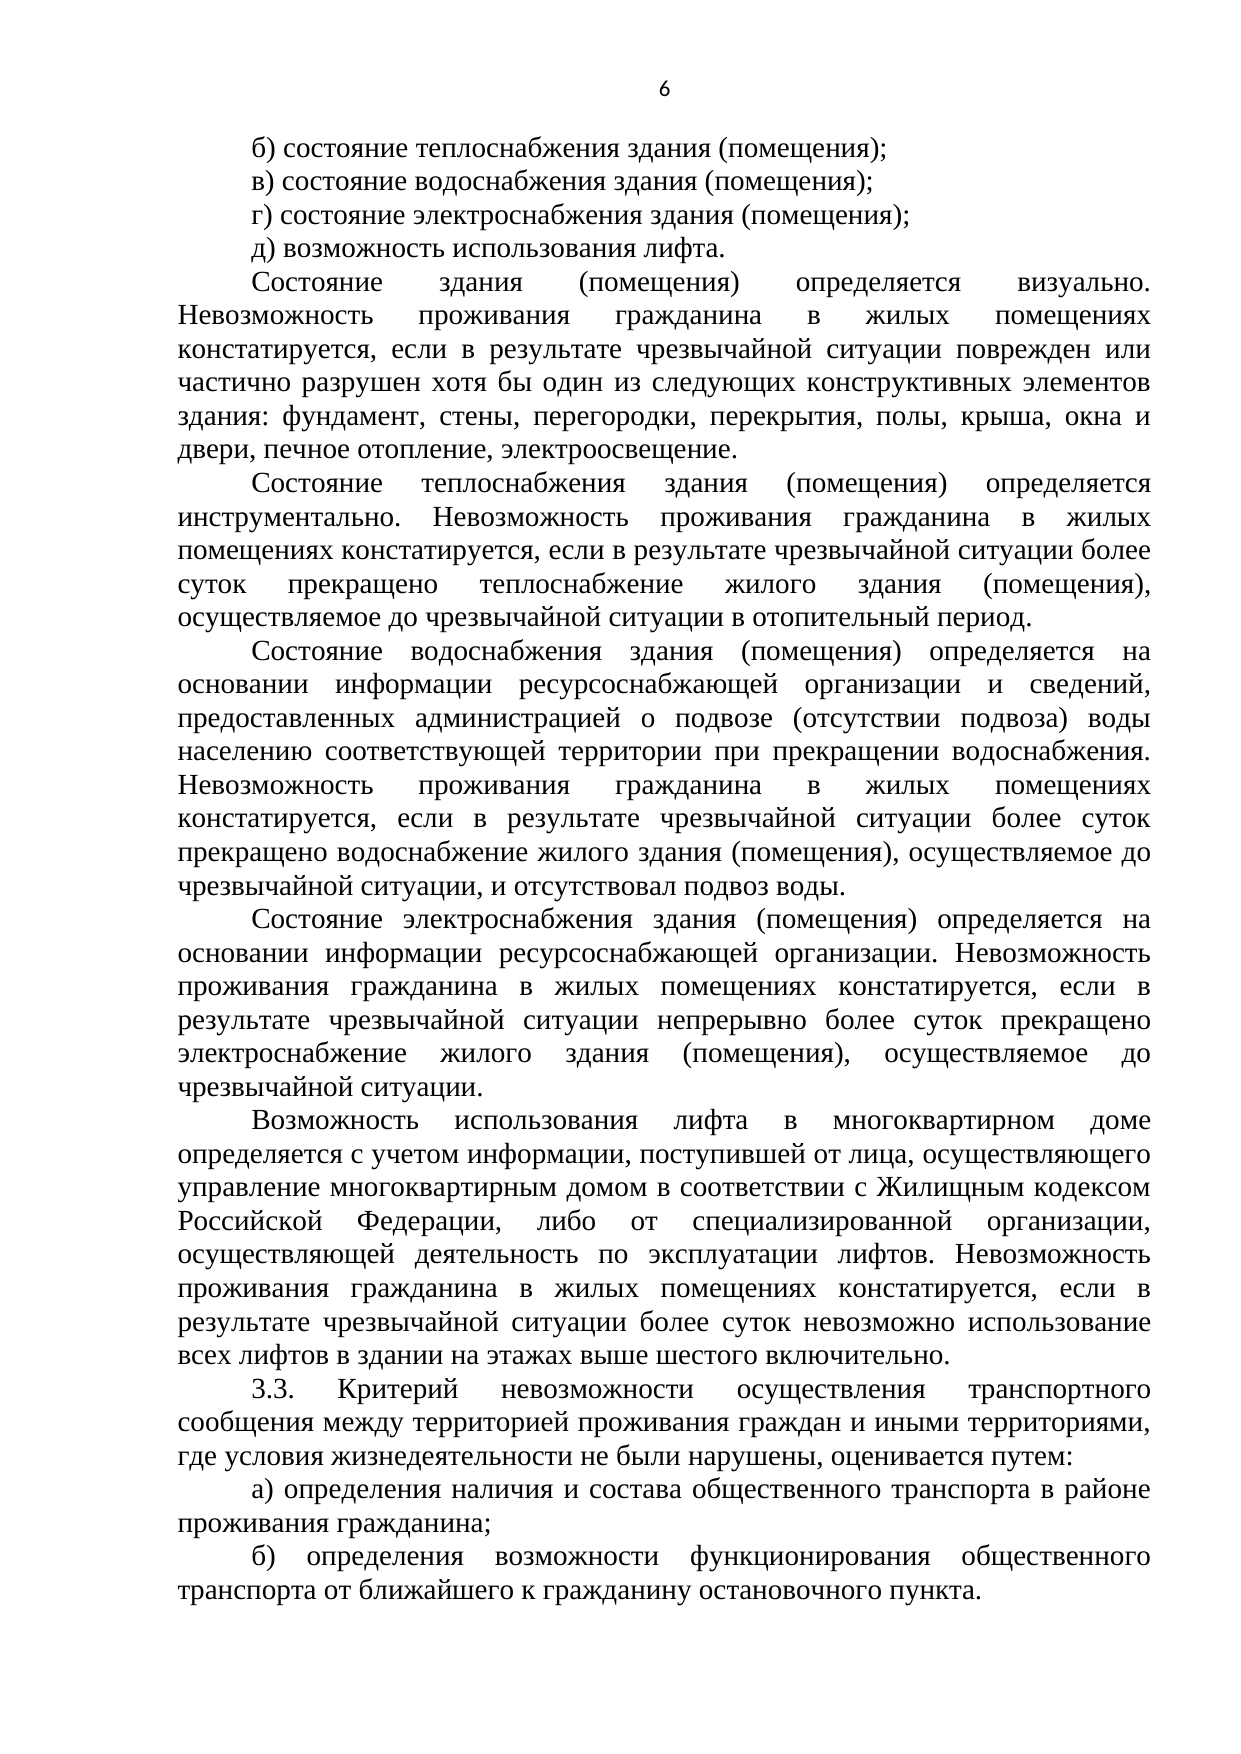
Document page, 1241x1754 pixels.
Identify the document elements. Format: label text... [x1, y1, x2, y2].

text Состояние здания (помещения) определяется визуально. Невозможность проживания гражданина в жилых помещениях констатируется, если в результате чрезвычайной ситуации поврежден или частично разрушен хотя бы один из следующих конструктивных элементов здания: фундамент, стены, перегородки, перекрытия, полы, крыша, окна и двери, печное отопление, электроосвещение. [177, 264, 1152, 465]
text Возможность использования лифта в многоквартирном доме определяется с учетом информации, поступившей от лица, осуществляющего управление многоквартирным домом в соответствии с Жилищным кодексом Российской Федерации, либо от специализированной организации, осуществляющей деятельность по эксплуатации лифтов. Невозможность проживания гражданина в жилых помещениях констатируется, если в результате чрезвычайной ситуации более суток невозможно использование всех лифтов в здании на этажах выше шестого включительно. [177, 1102, 1152, 1371]
text а) определения наличия и состава общественного транспорта в районе проживания гражданина; [177, 1471, 1152, 1538]
text д) возможность использования лифта. [177, 230, 1152, 264]
text г) состояние электроснабжения здания (помещения); [177, 197, 1152, 230]
text б) состояние теплоснабжения здания (помещения); [177, 130, 1152, 163]
text 3.3. Критерий невозможности осуществления транспортного сообщения между территорией проживания граждан и иными территориями, где условия жизнедеятельности не были нарушены, оценивается путем: [177, 1371, 1152, 1471]
text Состояние водоснабжения здания (помещения) определяется на основании информации ресурсоснабжающей организации и сведений, предоставленных администрацией о подвозе (отсутствии подвоза) воды населению соответствующей территории при прекращении водоснабжения. Невозможность проживания гражданина в жилых помещениях констатируется, если в результате чрезвычайной ситуации более суток прекращено водоснабжение жилого здания (помещения), осуществляемое до чрезвычайной ситуации, и отсутствовал подвоз воды. [177, 633, 1152, 901]
text в) состояние водоснабжения здания (помещения); [177, 163, 1152, 197]
text Состояние электроснабжения здания (помещения) определяется на основании информации ресурсоснабжающей организации. Невозможность проживания гражданина в жилых помещениях констатируется, если в результате чрезвычайной ситуации непрерывно более суток прекращено электроснабжение жилого здания (помещения), осуществляемое до чрезвычайной ситуации. [177, 901, 1152, 1102]
text б) определения возможности функционирования общественного транспорта от ближайшего к гражданину остановочного пункта. [177, 1538, 1152, 1606]
text Состояние теплоснабжения здания (помещения) определяется инструментально. Невозможность проживания гражданина в жилых помещениях констатируется, если в результате чрезвычайной ситуации более суток прекращено теплоснабжение жилого здания (помещения), осуществляемое до чрезвычайной ситуации в отопительный период. [177, 465, 1152, 633]
